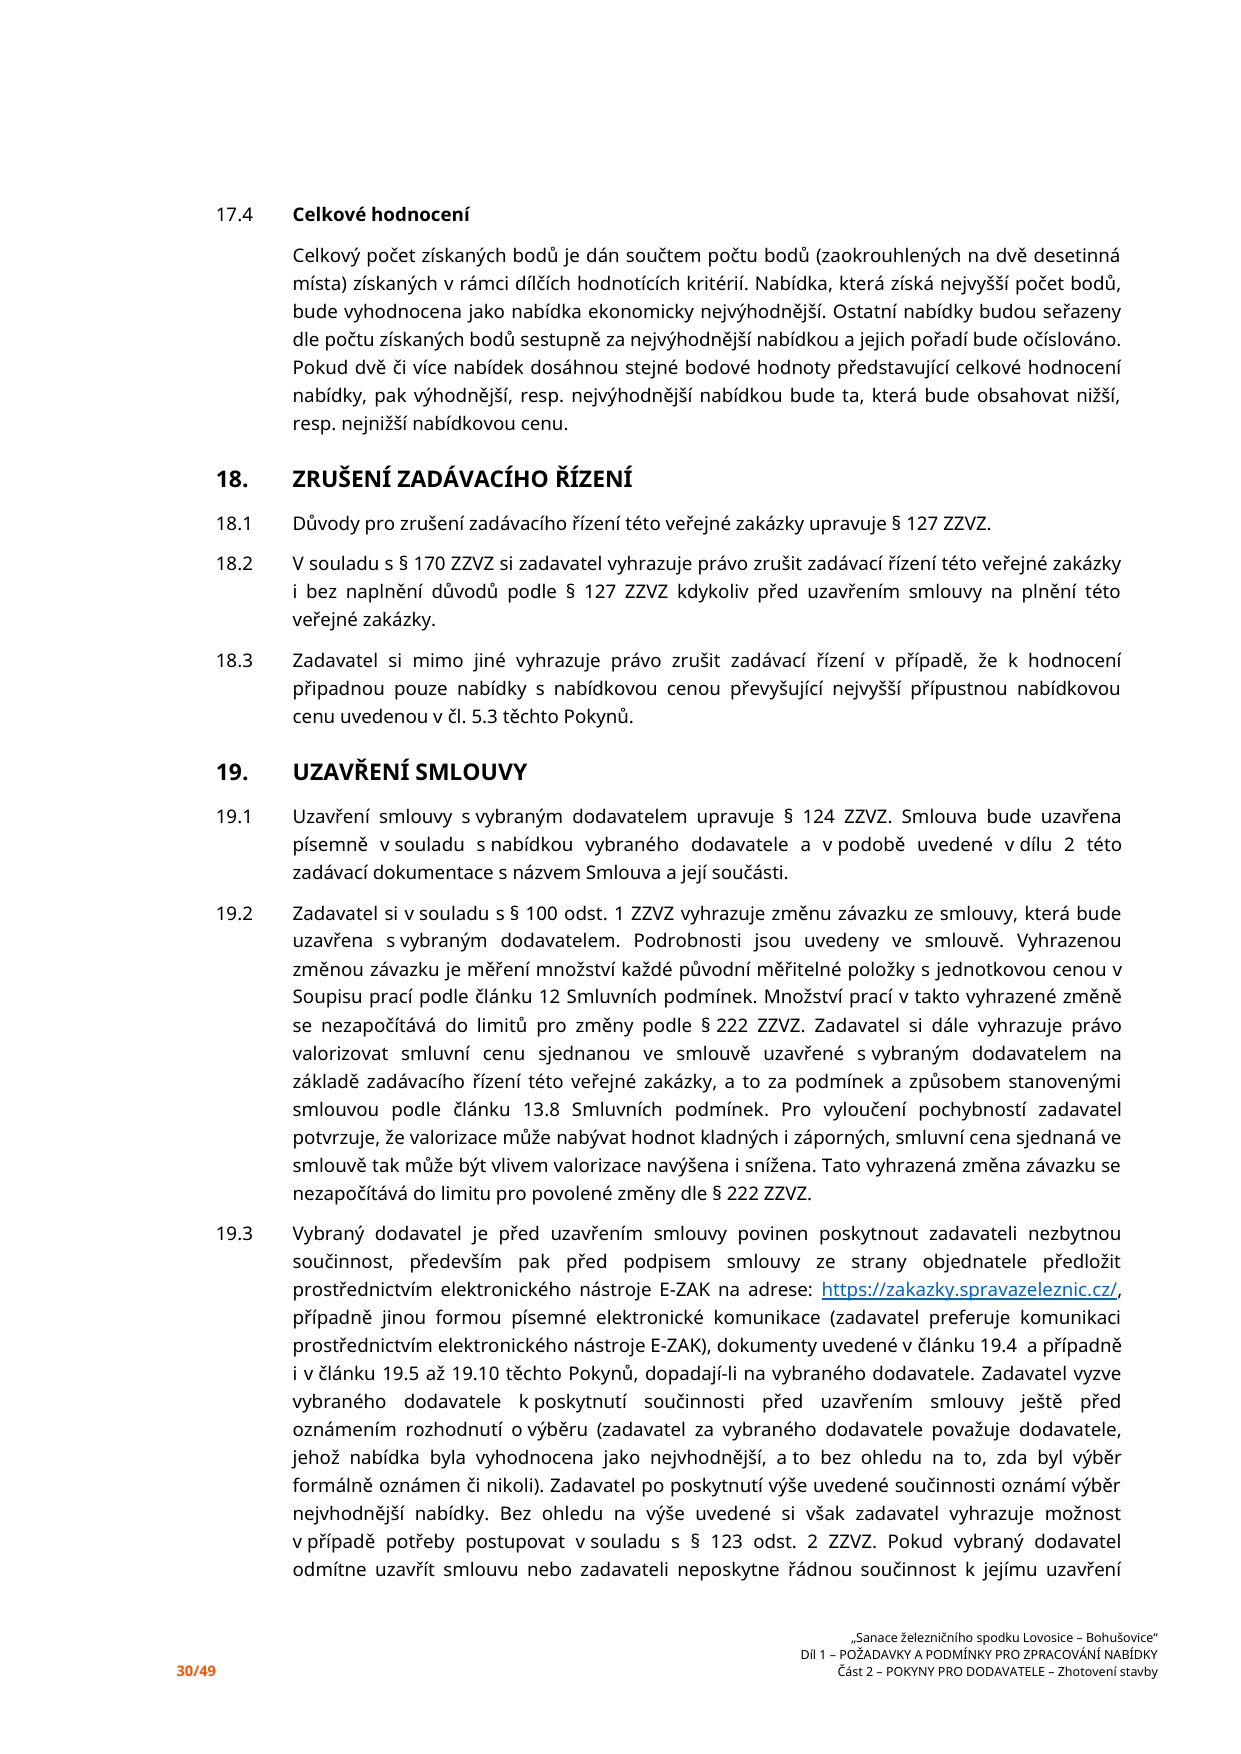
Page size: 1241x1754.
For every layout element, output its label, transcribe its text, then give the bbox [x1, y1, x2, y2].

text ZRUŠENÍ ZADÁVACÍHO ŘÍZENÍ [216, 463, 1122, 494]
text Zadavatel si mimo jiné vyhrazuje právo zrušit zadávací řízení v případě, že k hodnocení připadnou pouze nabídky s nabídkovou cenou převyšující nejvyšší přípustnou nabídkovou cenu uvedenou v čl. 5.3 těchto Pokynů. [216, 647, 1122, 729]
text Důvody pro zrušení zadávacího řízení této veřejné zakázky upravuje § 127 ZZVZ. [216, 510, 1122, 536]
text Celkové hodnocení [216, 202, 1122, 227]
list Celkový počet získaných bodů je dán součtem počtu bodů (zaokrouhlených na dvě desetinná místa) získaných v rámci dílčích hodnotících kritérií. Nabídka, která získá nejvyšší počet bodů, bude vyhodnocena jako nabídka ekonomicky nejvýhodnější. Ostatní nabídky budou seřazeny dle počtu získaných bodů sestupně za nejvýhodnější nabídkou a jejich pořadí bude očíslováno. Pokud dvě či více nabídek dosáhnou stejné bodové hodnoty představující celkové hodnocení nabídky, pak výhodnější, resp. nejvýhodnější nabídkou bude ta, která bude obsahovat nižší, resp. nejnižší nabídkovou cenu. [292, 242, 1122, 436]
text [216, 1221, 1122, 1582]
text V souladu s § 170 ZZVZ si zadavatel vyhrazuje právo zrušit zadávací řízení této veřejné zakázky i bez naplnění důvodů podle § 127 ZZVZ kdykoliv před uzavřením smlouvy na plnění této veřejné zakázky. [216, 551, 1122, 632]
text UZAVŘENÍ SMLOUVY [216, 756, 1122, 788]
text Zadavatel si v souladu s § 100 odst. 1 ZZVZ vyhrazuje změnu závazku ze smlouvy, která bude uzavřena s vybraným dodavatelem. Podrobnosti jsou uvedeny ve smlouvě. Vyhrazenou změnou závazku je měření množství každé původní měřitelné položky s jednotkovou cenou v Soupisu prací podle článku 12 Smluvních podmínek. Množství prací v takto vyhrazené změně se nezapočítává do limitů pro změny podle § 222 ZZVZ. Zadavatel si dále vyhrazuje právo valorizovat smluvní cenu sjednanou ve smlouvě uzavřené s vybraným dodavatelem na základě zadávacího řízení této veřejné zakázky, a to za podmínek a způsobem stanovenými smlouvou podle článku 13.8 Smluvních podmínek. Pro vyloučení pochybností zadavatel potvrzuje, že valorizace může nabývat hodnot kladných i záporných, smluvní cena sjednaná ve smlouvě tak může být vlivem valorizace navýšena i snížena. Tato vyhrazená změna závazku se nezapočítává do limitu pro povolené změny dle § 222 ZZVZ. [216, 900, 1122, 1206]
text Uzavření smlouvy s vybraným dodavatelem upravuje § 124 ZZVZ. Smlouva bude uzavřena písemně v souladu s nabídkou vybraného dodavatele a v podobě uvedené v dílu 2 této zadávací dokumentace s názvem Smlouva a její součásti. [216, 803, 1122, 885]
